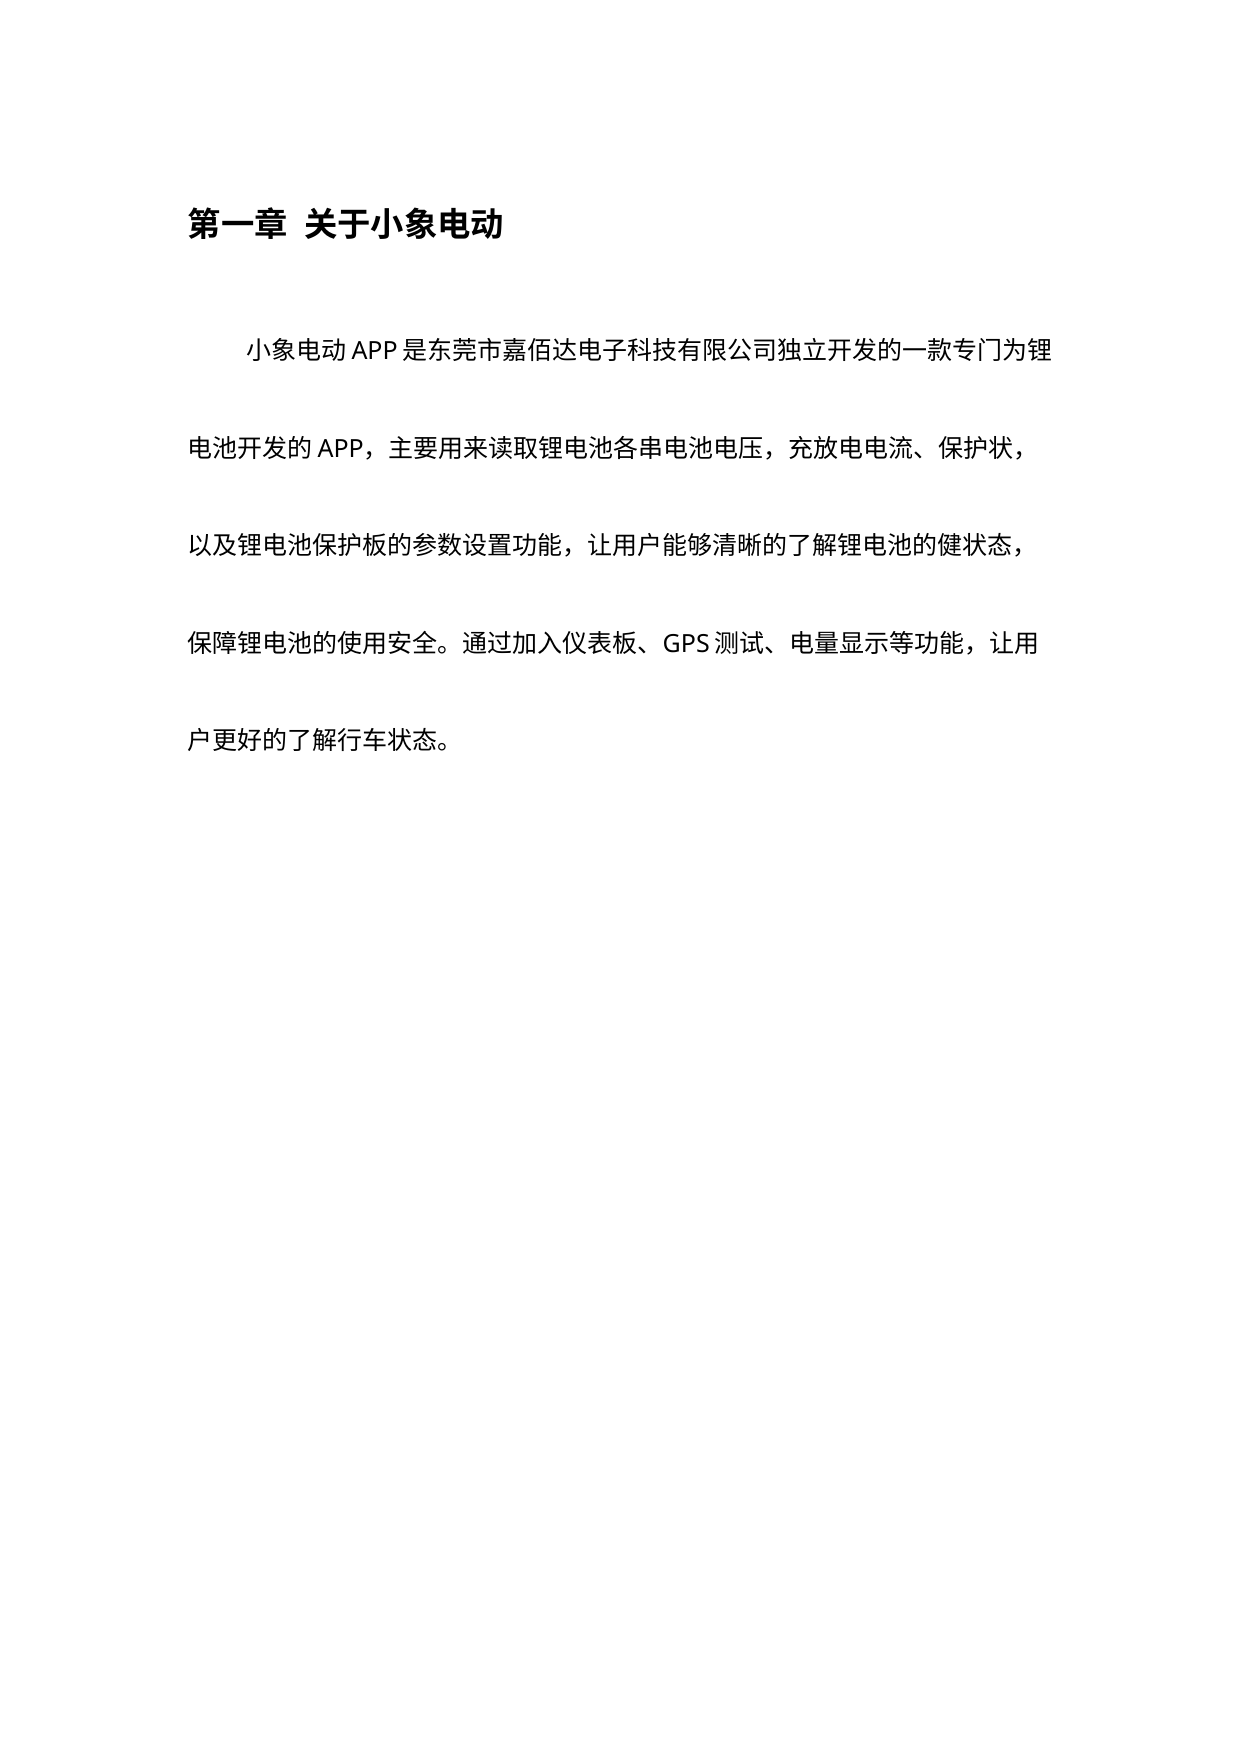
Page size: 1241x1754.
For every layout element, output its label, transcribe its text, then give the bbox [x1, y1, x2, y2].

subtitle 关于小象电动 [187, 189, 1053, 254]
text 小象电动APP是东莞市嘉佰达电子科技有限公司独立开发的一款专门为锂电池开发的APP，主要用来读取锂电池各串电池电压，充放电电流、保护状，以及锂电池保护板的参数设置功能，让用户能够清晰的了解锂电池的健状态，保障锂电池的使用安全。通过加入仪表板、GPS测试、电量显示等功能，让用户更好的了解行车状态。 [187, 316, 1053, 771]
